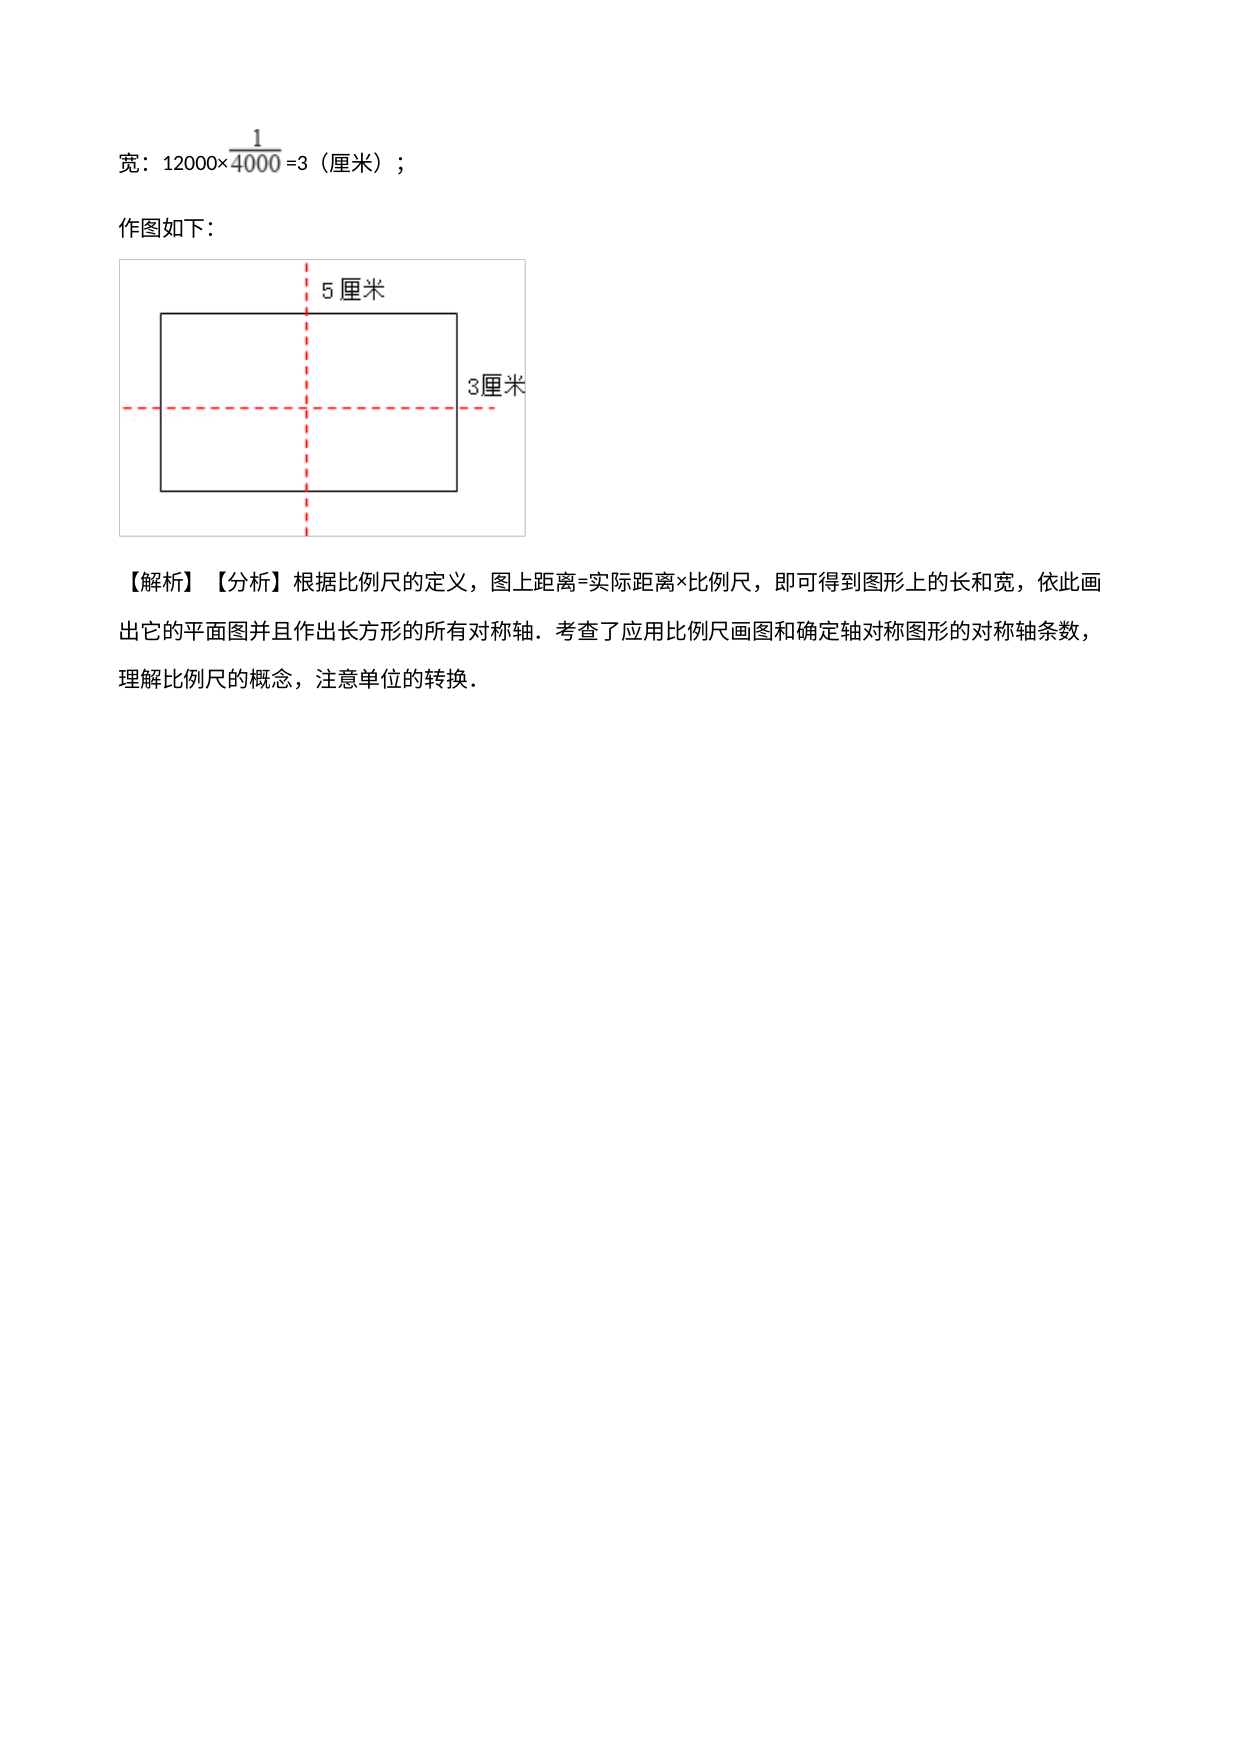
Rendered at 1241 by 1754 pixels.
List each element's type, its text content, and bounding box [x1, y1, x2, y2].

picture [228, 129, 286, 174]
text 作图如下： [118, 210, 1122, 243]
picture [118, 258, 527, 538]
text 【解析】【分析】根据比例尺的定义，图上距离=实际距离×比例尺，即可得到图形上的长和宽，依此画出它的平面图并且作出长方形的所有对称轴．考查了应用比例尺画图和确定轴对称图形的对称轴条数，理解比例尺的概念，注意单位的转换． [118, 564, 1122, 694]
text 宽：12000×=3（厘米）； [118, 129, 1122, 194]
